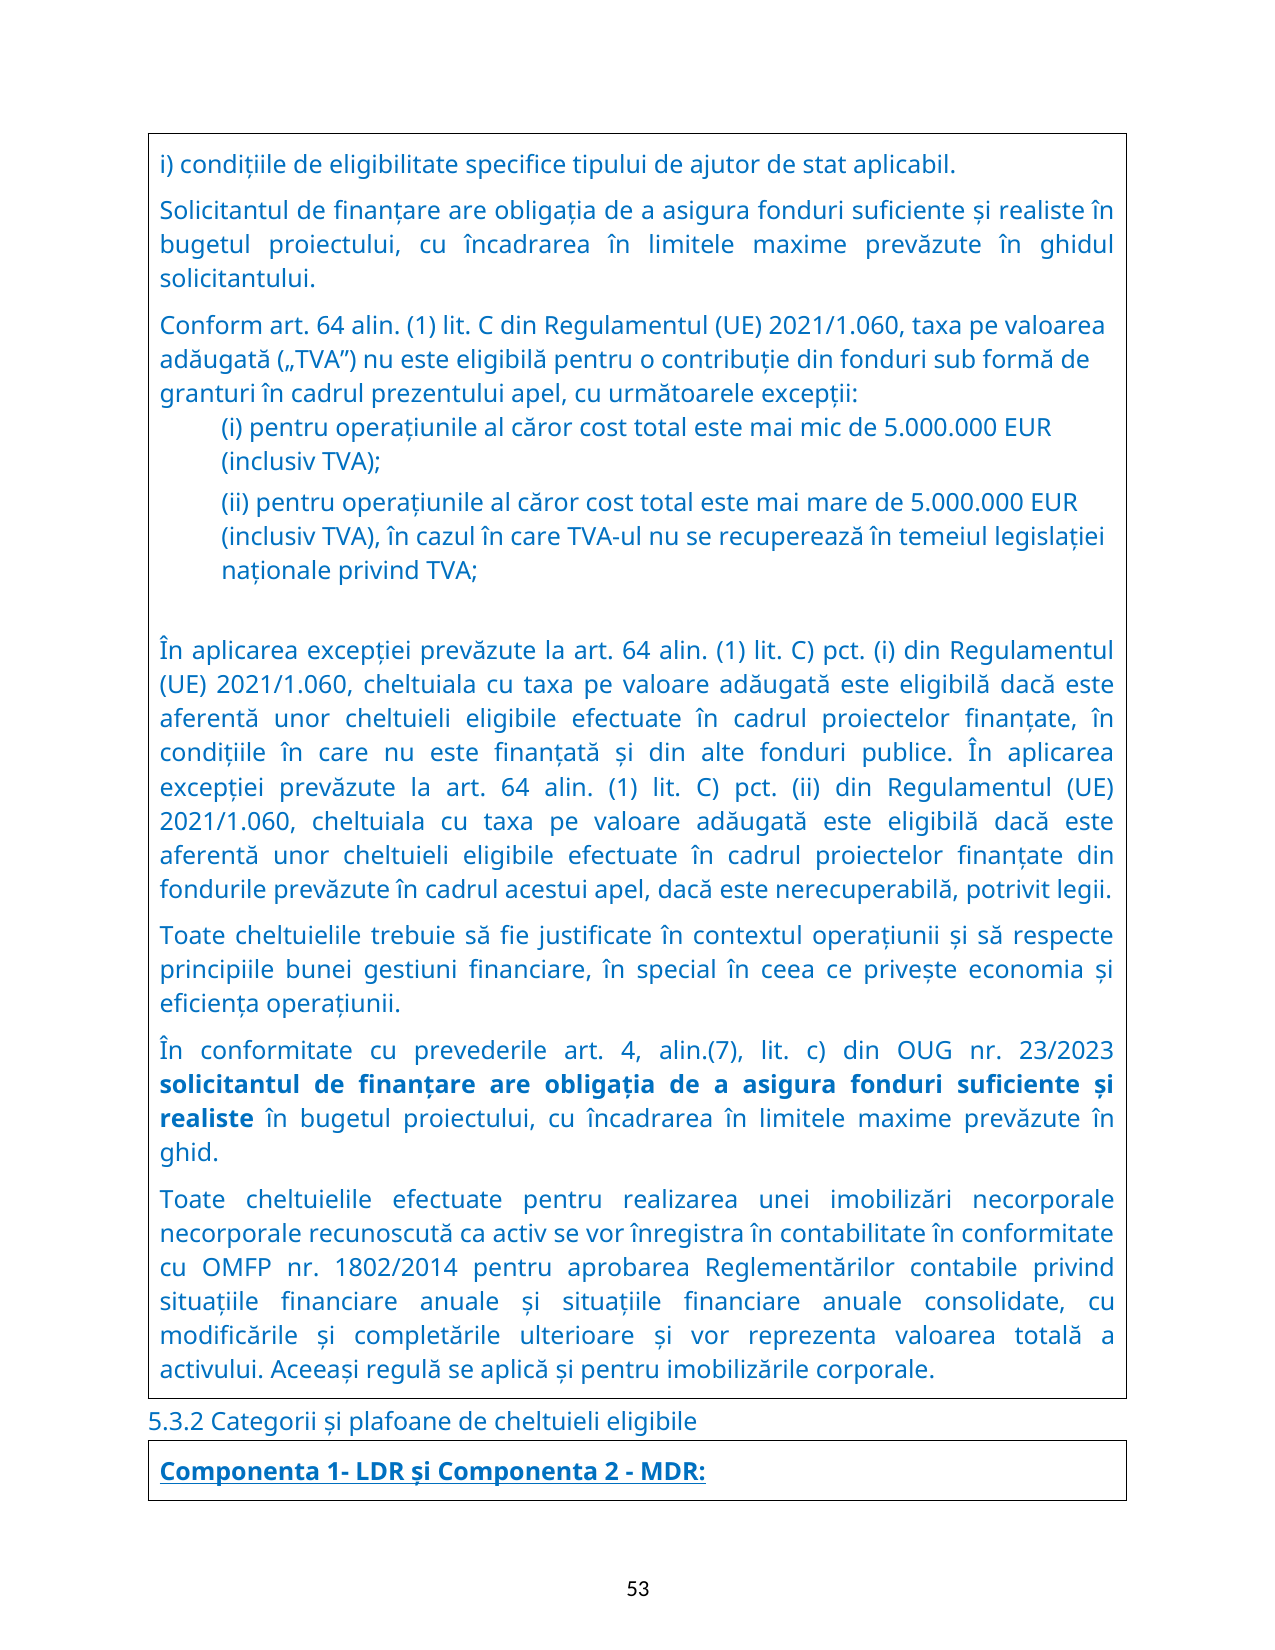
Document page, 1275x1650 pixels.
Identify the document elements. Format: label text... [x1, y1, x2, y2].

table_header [149, 1441, 1126, 1500]
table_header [149, 134, 1126, 1398]
subtitle 5.3.2 Categorii și plafoane de cheltuieli eligibile [148, 1403, 1127, 1437]
